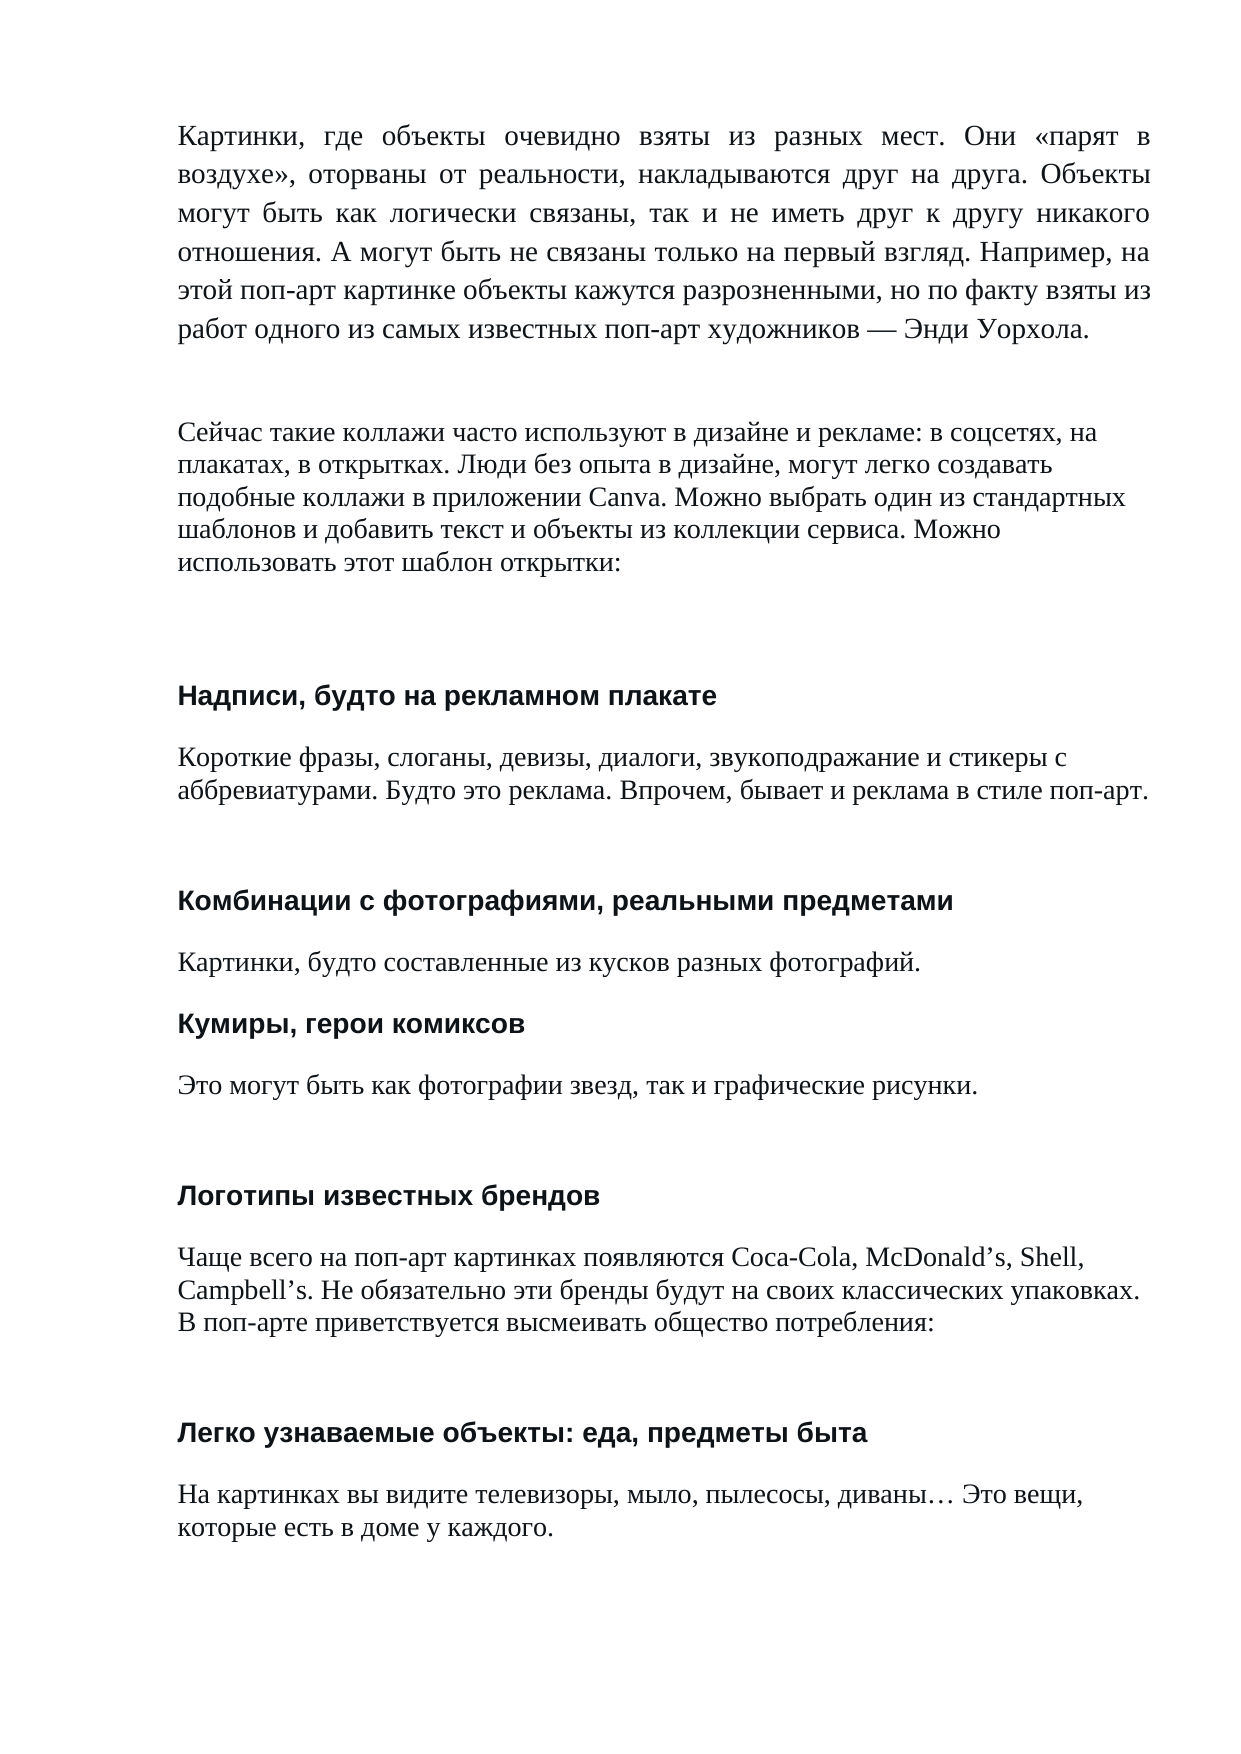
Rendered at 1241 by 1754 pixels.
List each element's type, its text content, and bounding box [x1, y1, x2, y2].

text Короткие фразы, слоганы, девизы, диалоги, звукоподражание и стикеры с аббревиатурами. Будто это реклама. Впрочем, бывает и реклама в стиле поп-арт. [177, 741, 1152, 805]
text Картинки, будто составленные из кусков разных фотографий. [177, 945, 1152, 977]
text Чаще всего на поп-арт картинках появляются Coca-Cola, McDonald’s, Shell, Campbell’s. Не обязательно эти бренды будут на своих классических упаковках. В поп-арте приветствуется высмеивать общество потребления: [177, 1240, 1152, 1338]
text На картинках вы видите телевизоры, мыло, пылесосы, диваны… Это вещи, которые есть в доме у каждого. [177, 1477, 1152, 1542]
text Надписи, будто на рекламном плакате [177, 679, 1152, 711]
text Картинки, где объекты очевидно взяты из разных мест. Они «парят в воздухе», оторваны от реальности, накладываются друг на друга. Объекты могут быть как логически связаны, так и не иметь друг к другу никакого отношения. А могут быть не связаны только на первый взгляд. Например, на этой поп-арт картинке объекты кажутся разрозненными, но по факту взяты из работ одного из самых известных поп-арт художников — Энди Уорхола. [177, 118, 1152, 344]
text Логотипы известных брендов [177, 1179, 1152, 1211]
text Кумиры, герои комиксов [177, 1007, 1152, 1039]
text Сейчас такие коллажи часто используют в дизайне и рекламе: в соцсетях, на плакатах, в открытках. Люди без опыта в дизайне, могут легко создавать подобные коллажи в приложении Canva. Можно выбрать один из стандартных шаблонов и добавить текст и объекты из коллекции сервиса. Можно использовать этот шаблон открытки: [177, 415, 1152, 577]
text Это могут быть как фотографии звезд, так и графические рисунки. [177, 1068, 1152, 1101]
text Легко узнаваемые объекты: еда, предметы быта [177, 1416, 1152, 1448]
text Комбинации с фотографиями, реальными предметами [177, 883, 1152, 916]
